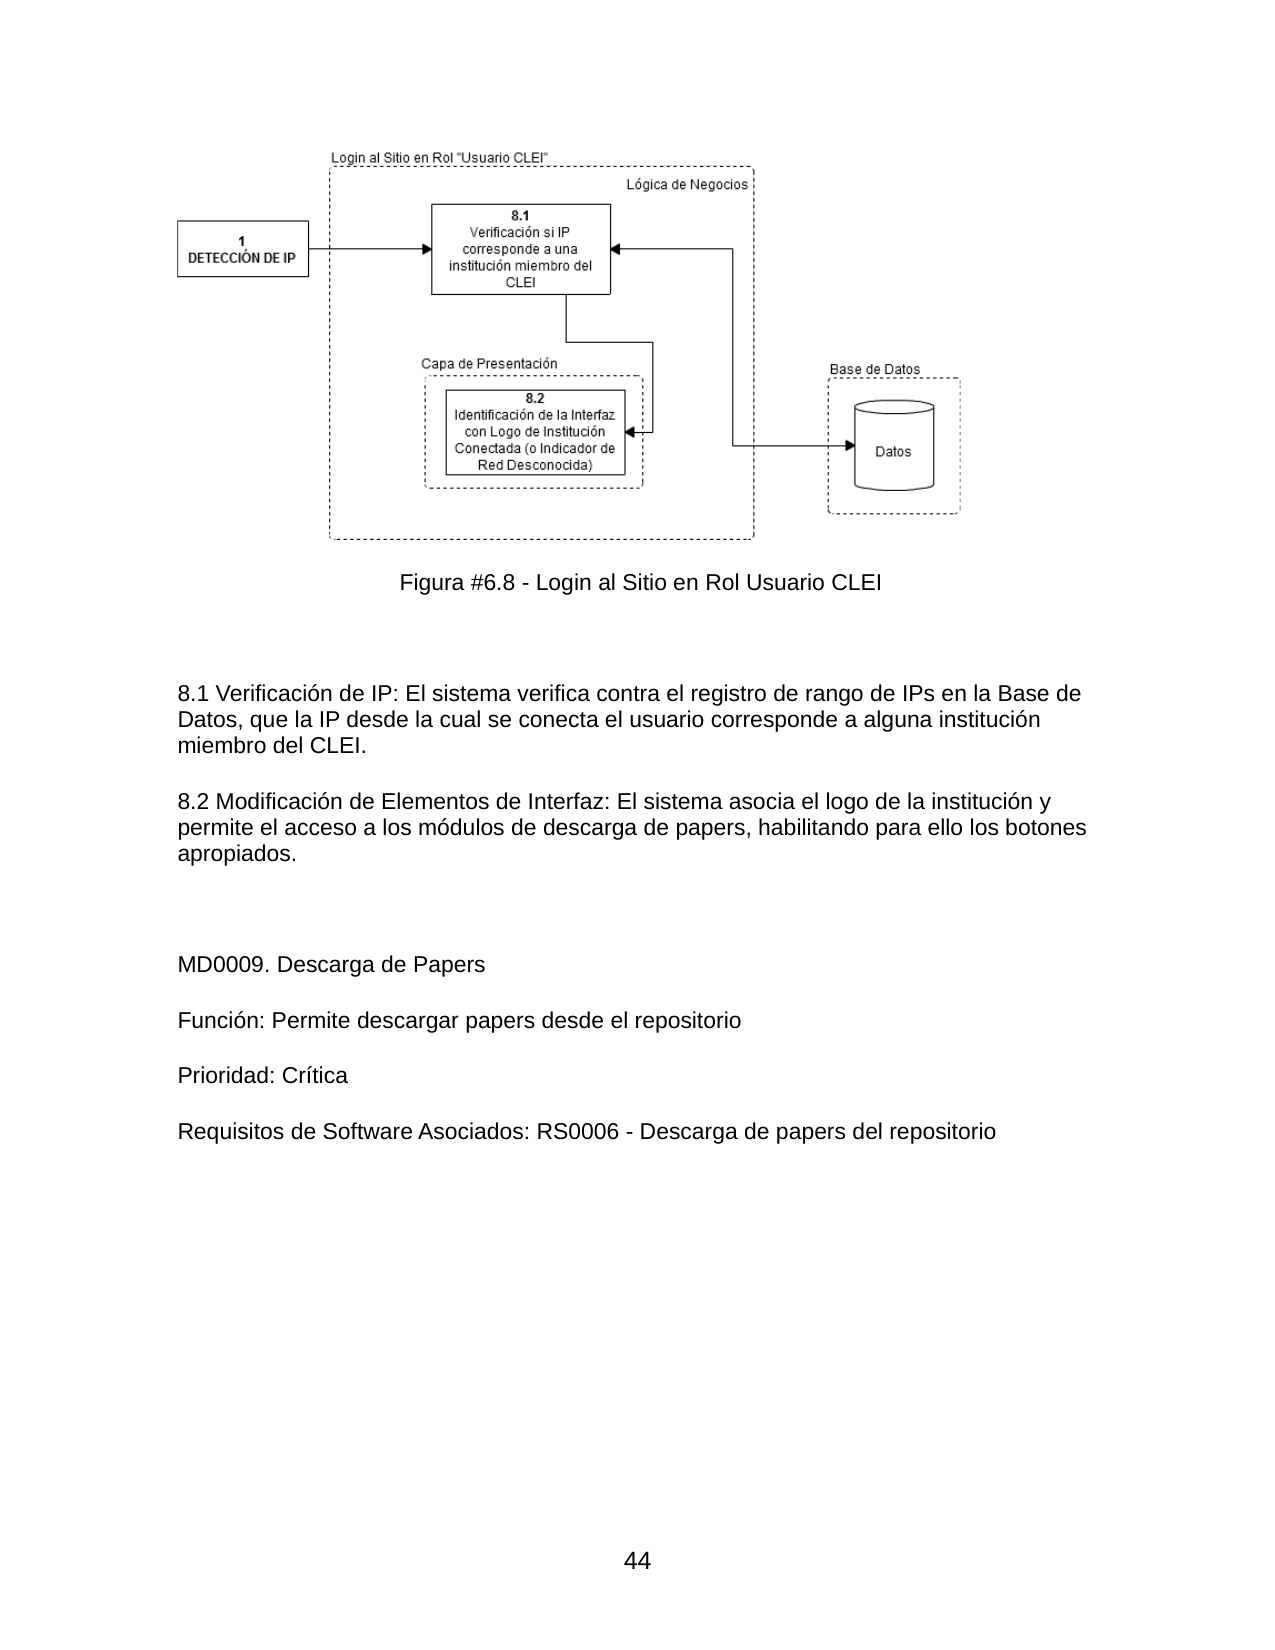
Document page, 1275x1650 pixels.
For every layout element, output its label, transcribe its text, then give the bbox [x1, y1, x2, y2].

text Función: Permite descargar papers desde el repositorio [177, 1007, 1098, 1033]
text Figura #6.8 - Login al Sitio en Rol Usuario CLEI [177, 568, 1098, 595]
text 8.2 Modificación de Elementos de Interfaz: El sistema asocia el logo de la institución y permite el acceso a los módulos de descarga de papers, habilitando para ello los botones apropiados. [177, 788, 1098, 867]
picture [177, 147, 961, 540]
text Prioridad: Crítica [177, 1062, 1098, 1089]
text Requisitos de Software Asociados: RS0006 - Descarga de papers del repositorio [177, 1118, 1098, 1144]
text MD0009. Descarga de Papers [177, 951, 1098, 978]
text 8.1 Verificación de IP: El sistema verifica contra el registro de rango de IPs en la Base de Datos, que la IP desde la cual se conecta el usuario corresponde a alguna institución miembro del CLEI. [177, 679, 1098, 758]
